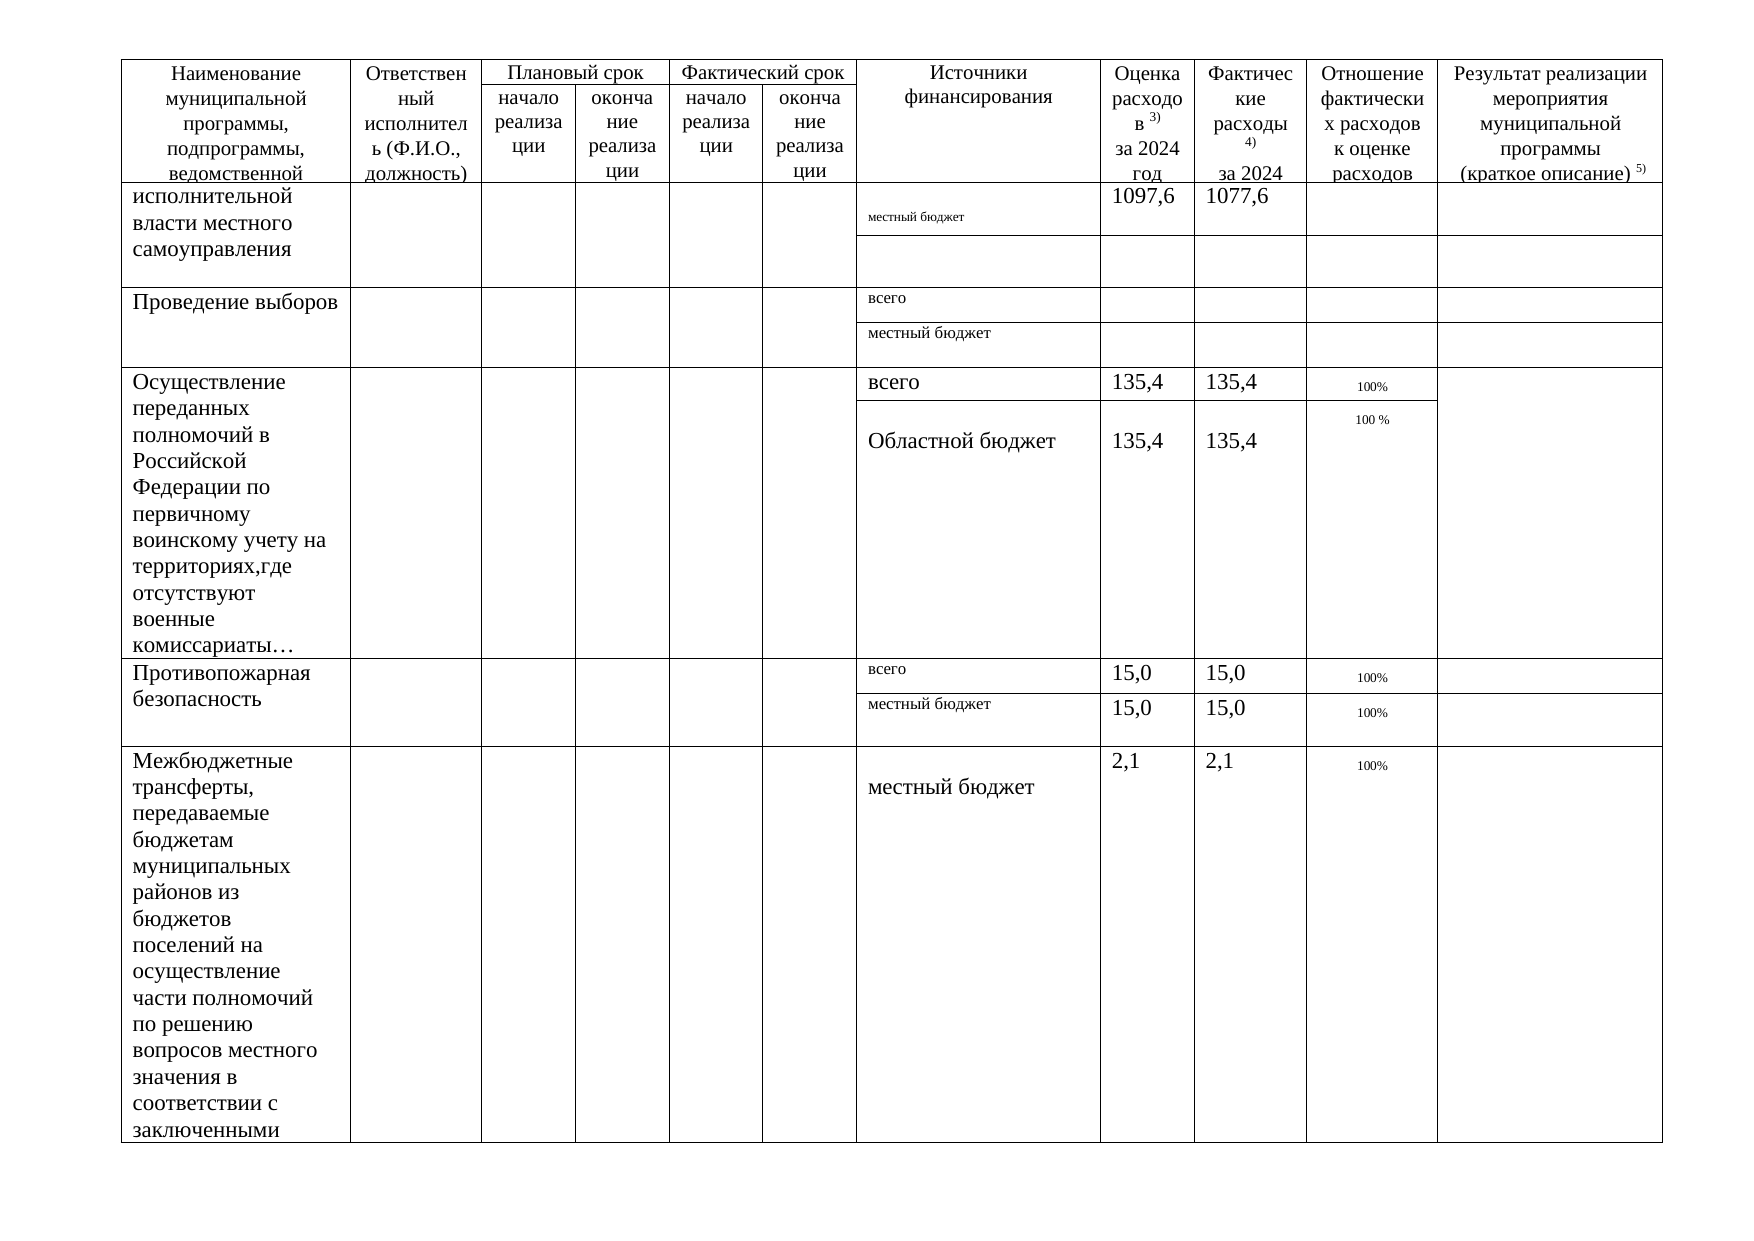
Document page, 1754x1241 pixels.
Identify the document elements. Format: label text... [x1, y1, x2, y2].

table_cell всего [857, 288, 1100, 322]
table_cell [1438, 694, 1662, 746]
table_cell [1438, 183, 1662, 235]
table_cell 100 % [1307, 401, 1437, 658]
table_cell [482, 183, 575, 287]
table_header Отношение фактических расходов к оценке расходов (в процентах) [1307, 60, 1437, 182]
table_cell [351, 747, 481, 1142]
table_cell [351, 659, 481, 746]
table_cell [763, 368, 856, 658]
table_cell местный бюджет [857, 323, 1100, 367]
table_header Плановый срок [482, 60, 669, 84]
table_cell 1077,6 [1195, 183, 1306, 235]
table_cell [1438, 747, 1662, 1142]
table_cell [482, 368, 575, 658]
table_cell Областной бюджет [857, 401, 1100, 658]
table_cell всего [857, 368, 1100, 400]
table_cell 135,4 [1101, 368, 1194, 400]
table_cell 100% [1307, 694, 1437, 746]
table_cell [482, 659, 575, 746]
table_cell [670, 368, 762, 658]
table_cell [1307, 236, 1437, 287]
table_cell 100% [1307, 747, 1437, 1142]
table_cell [576, 368, 669, 658]
table_cell начало реализации [482, 85, 575, 182]
table_header Источники финансирования [857, 60, 1100, 182]
table_cell [1195, 236, 1306, 287]
table_cell 100% [1307, 368, 1437, 400]
table_cell [482, 288, 575, 367]
table_cell 135,4 [1195, 368, 1306, 400]
table_cell окончание реализации [763, 85, 856, 182]
table_cell [763, 747, 856, 1142]
table_header Оценка расходов 3) за 2024 год (тыс. рублей) [1101, 60, 1194, 182]
table_cell местный бюджет [857, 183, 1100, 235]
table_cell [857, 236, 1100, 287]
table_cell 15,0 [1195, 694, 1306, 746]
table_header Ответственный исполнитель (Ф.И.О., должность) [351, 60, 481, 182]
table_cell [1438, 323, 1662, 367]
table_cell начало реализации [670, 85, 762, 182]
table_header Фактические расходы 4) за 2024 отчетный период (тыс. рублей) [1195, 60, 1306, 182]
table_cell [351, 368, 481, 658]
table_cell всего [857, 659, 1100, 692]
table_cell [576, 183, 669, 287]
table_cell [1438, 659, 1662, 692]
table_cell [351, 288, 481, 367]
table_cell [576, 747, 669, 1142]
table_cell 100% [1307, 659, 1437, 692]
table_cell Проведение выборов [122, 288, 350, 367]
table_cell [763, 183, 856, 287]
table_cell [482, 747, 575, 1142]
table_header Результат реализации мероприятия муниципальной программы (краткое описание) 5) [1438, 60, 1662, 182]
table_cell [1438, 236, 1662, 287]
table_cell 135,4 [1101, 401, 1194, 658]
table_cell [1101, 236, 1194, 287]
table_cell 135,4 [1195, 401, 1306, 658]
table_cell [670, 288, 762, 367]
table_header Наименование муниципальной программы, подпрограммы, ведомственной целевой программы, отдельного мероприятия, мероприятия, входящего в состав отдельного мероприятия [122, 60, 350, 182]
table_cell местный бюджет [857, 747, 1100, 1142]
table_cell [1438, 288, 1662, 322]
table_cell [1101, 323, 1194, 367]
table_cell [1438, 368, 1662, 658]
table_cell [670, 183, 762, 287]
table_cell [1195, 288, 1306, 322]
table_cell [1307, 288, 1437, 322]
table_cell [670, 659, 762, 746]
table_cell [1101, 288, 1194, 322]
table_cell [576, 288, 669, 367]
table_header Фактический срок [670, 60, 856, 84]
table_cell 15,0 [1101, 694, 1194, 746]
table_cell 2,1 [1195, 747, 1306, 1142]
table_cell [351, 183, 481, 287]
table_cell 15,0 [1195, 659, 1306, 692]
table_cell [576, 659, 669, 746]
table_cell 1097,6 [1101, 183, 1194, 235]
table_cell окончание реализации [576, 85, 669, 182]
table_cell 2,1 [1101, 747, 1194, 1142]
table_cell Органы исполнительной власти местного самоуправления [122, 183, 350, 287]
table_cell 15,0 [1101, 659, 1194, 692]
table_cell [670, 747, 762, 1142]
table_cell местный бюджет [857, 694, 1100, 746]
table_cell [763, 288, 856, 367]
table_cell [763, 659, 856, 746]
table_cell Осуществление переданных полномочий в Российской Федерации по первичному воинскому учету на территориях,где отсутствуют военные комиссариаты… [122, 368, 350, 658]
table_cell [1195, 323, 1306, 367]
table_cell Противопожарная безопасность [122, 659, 350, 746]
table_cell [1307, 323, 1437, 367]
table_cell [1307, 183, 1437, 235]
